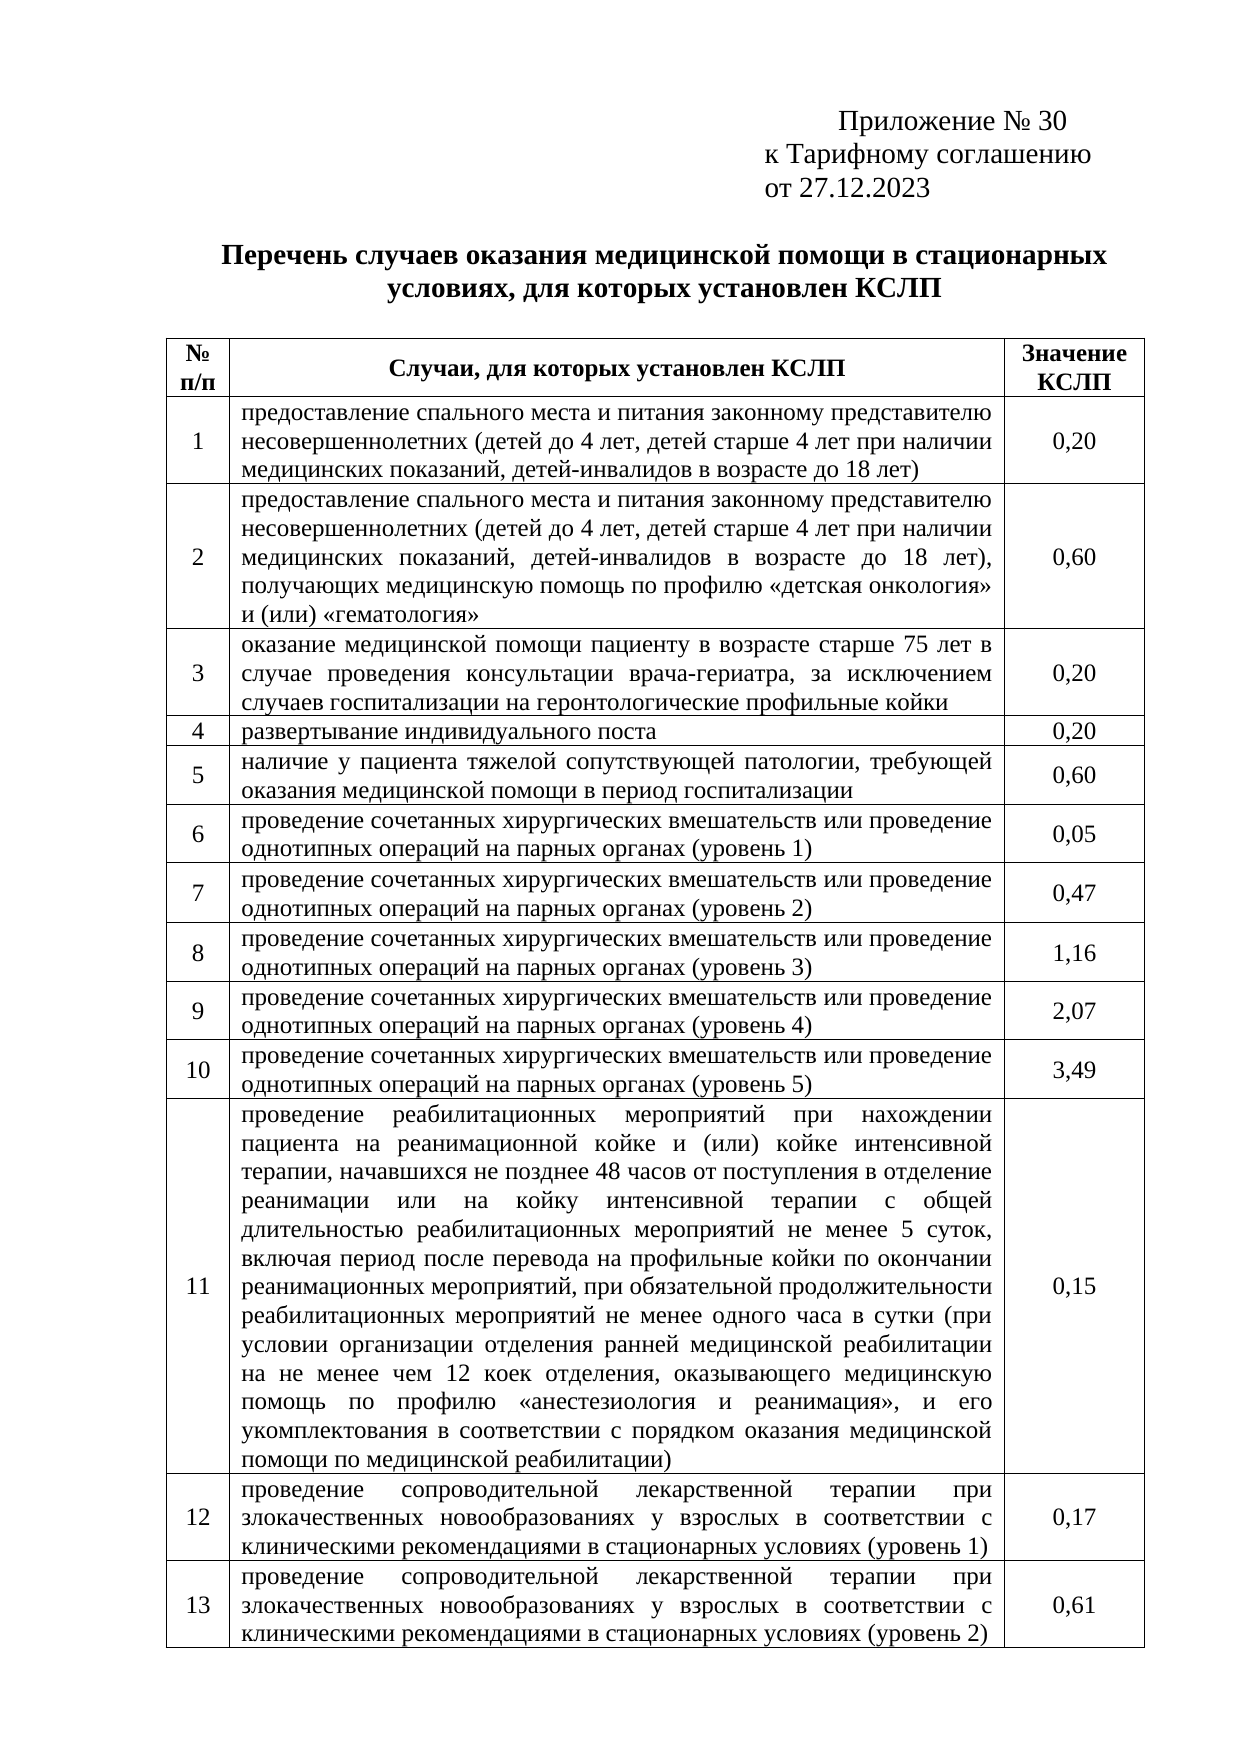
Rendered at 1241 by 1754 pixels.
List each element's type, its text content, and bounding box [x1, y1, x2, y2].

text Перечень случаев оказания медицинской помощи в стационарных условиях, для которых установлен КСЛП [177, 237, 1152, 304]
table_cell 0,05 [1005, 805, 1144, 862]
table_cell предоставление спального места и питания законному представителю несовершеннолетних (детей до 4 лет, детей старше 4 лет при наличии медицинских показаний, детей-инвалидов в возрасте до 18 лет) [230, 397, 1004, 483]
table_cell 11 [167, 1099, 229, 1473]
table_cell 3 [167, 629, 229, 715]
table_cell 3,49 [1005, 1040, 1144, 1098]
table_cell 8 [167, 923, 229, 981]
table_cell 0,60 [1005, 746, 1144, 804]
table_cell 0,20 [1005, 629, 1144, 715]
table_cell 1 [167, 397, 229, 483]
table_cell проведение сочетанных хирургических вмешательств или проведение однотипных операций на парных органах (уровень 5) [230, 1040, 1004, 1098]
table_cell проведение сочетанных хирургических вмешательств или проведение однотипных операций на парных органах (уровень 1) [230, 805, 1004, 862]
table_cell 0,15 [1005, 1099, 1144, 1473]
table_cell 10 [167, 1040, 229, 1098]
table_cell 12 [167, 1474, 229, 1560]
table_header Значение КСЛП [1005, 339, 1144, 396]
table_cell 6 [167, 805, 229, 862]
table_cell 2 [167, 484, 229, 628]
table_cell 0,61 [1005, 1561, 1144, 1647]
table_cell проведение сопроводительной лекарственной терапии при злокачественных новообразованиях у взрослых в соответствии с клиническими рекомендациями в стационарных условиях (уровень 1) [230, 1474, 1004, 1560]
table_cell 0,17 [1005, 1474, 1144, 1560]
table_cell проведение сочетанных хирургических вмешательств или проведение однотипных операций на парных органах (уровень 4) [230, 982, 1004, 1039]
table_cell проведение сочетанных хирургических вмешательств или проведение однотипных операций на парных органах (уровень 2) [230, 863, 1004, 922]
table_cell 0,20 [1005, 397, 1144, 483]
table_cell проведение реабилитационных мероприятий при нахождении пациента на реанимационной койке и (или) койке интенсивной терапии, начавшихся не позднее 48 часов от поступления в отделение реанимации или на койку интенсивной терапии с общей длительностью реабилитационных мероприятий не менее 5 суток, включая период после перевода на профильные койки по окончании реанимационных мероприятий, при обязательной продолжительности реабилитационных мероприятий не менее одного часа в сутки (при условии организации отделения ранней медицинской реабилитации на не менее чем 12 коек отделения, оказывающего медицинскую помощь по профилю «анестезиология и реанимация», и его укомплектования в соответствии с порядком оказания медицинской помощи по медицинской реабилитации) [230, 1099, 1004, 1473]
table_cell 9 [167, 982, 229, 1039]
table_cell 4 [167, 716, 229, 745]
table_cell наличие у пациента тяжелой сопутствующей патологии, требующей оказания медицинской помощи в период госпитализации [230, 746, 1004, 804]
table_cell 0,60 [1005, 484, 1144, 628]
table_cell 13 [167, 1561, 229, 1647]
table_cell предоставление спального места и питания законному представителю несовершеннолетних (детей до 4 лет, детей старше 4 лет при наличии медицинских показаний, детей-инвалидов в возрасте до 18 лет), получающих медицинскую помощь по профилю «детская онкология» и (или) «гематология» [230, 484, 1004, 628]
table_cell 0,47 [1005, 863, 1144, 922]
table_header Приложение № 30 к Тарифному соглашению от 27.12.2023 [753, 103, 1152, 203]
table_cell 1,16 [1005, 923, 1144, 981]
table_cell 2,07 [1005, 982, 1144, 1039]
table_cell оказание медицинской помощи пациенту в возрасте старше 75 лет в случае проведения консультации врача-гериатра, за исключением случаев госпитализации на геронтологические профильные койки [230, 629, 1004, 715]
table_cell проведение сочетанных хирургических вмешательств или проведение однотипных операций на парных органах (уровень 3) [230, 923, 1004, 981]
table_cell 0,20 [1005, 716, 1144, 745]
table_cell 5 [167, 746, 229, 804]
table_cell 7 [167, 863, 229, 922]
table_cell проведение сопроводительной лекарственной терапии при злокачественных новообразованиях у взрослых в соответствии с клиническими рекомендациями в стационарных условиях (уровень 2) [230, 1561, 1004, 1647]
table_header № п/п [167, 339, 229, 396]
table_header Случаи, для которых установлен КСЛП [230, 339, 1004, 396]
table_cell развертывание индивидуального поста [230, 716, 1004, 745]
